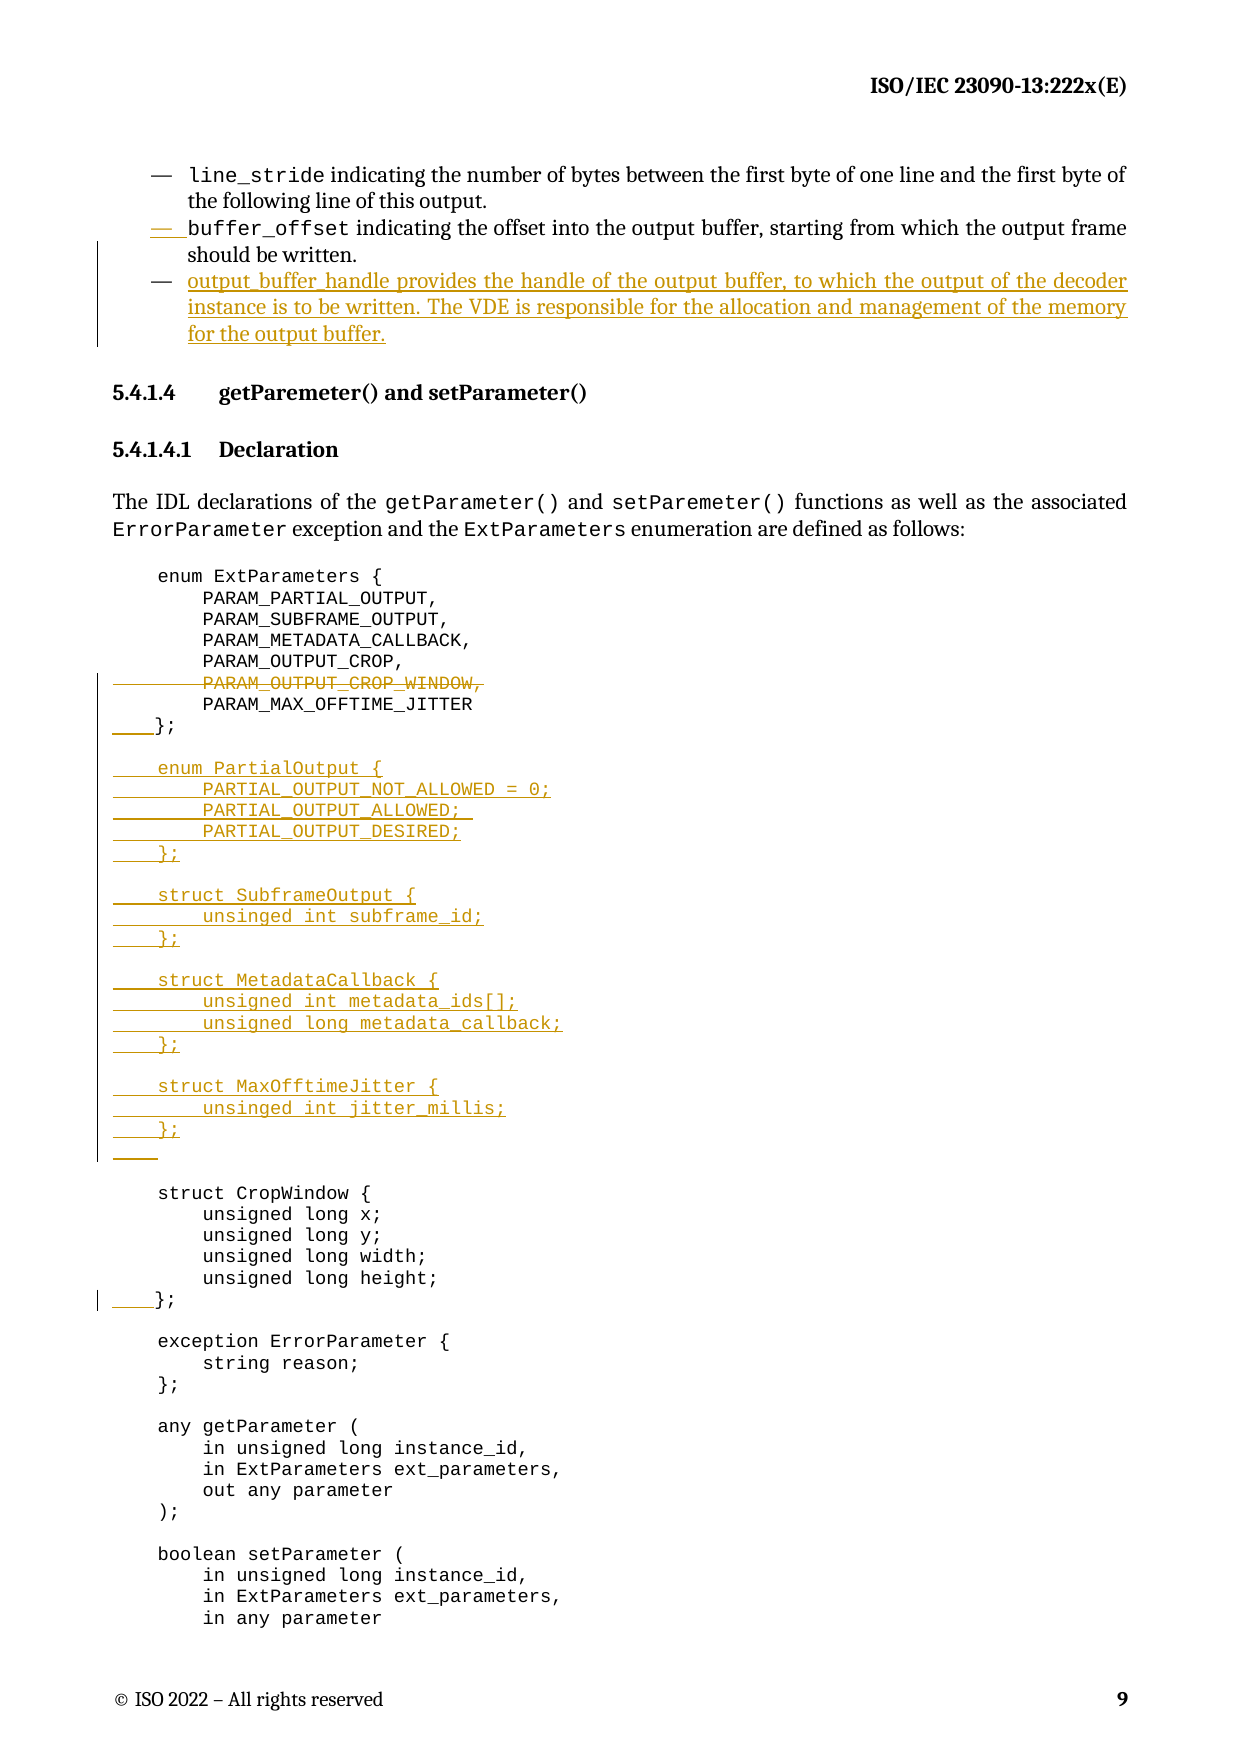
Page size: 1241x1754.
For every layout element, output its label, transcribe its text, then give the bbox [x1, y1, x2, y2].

text ); [112, 1502, 1128, 1523]
text in ExtParameters ext_parameters, [112, 1587, 1128, 1608]
text out any parameter [112, 1481, 1128, 1502]
text }; [112, 716, 1128, 737]
text unsigned long width; [112, 1247, 1128, 1268]
text in unsigned long instance_id, [112, 1566, 1128, 1587]
text unsigned long x; [112, 1205, 1128, 1226]
text unsigned long height; [112, 1268, 1128, 1290]
text in unsigned long instance_id, [112, 1438, 1128, 1460]
list buffer_offset indicating the offset into the output buffer, starting from which the output frame should be written. [150, 214, 1128, 268]
text }; [112, 1290, 1128, 1311]
text boolean setParameter ( [112, 1545, 1128, 1566]
text PARAM_PARTIAL_OUTPUT, [112, 588, 1128, 610]
text }; [112, 1375, 1128, 1396]
text unsigned long y; [112, 1226, 1128, 1247]
text in ExtParameters ext_parameters, [112, 1460, 1128, 1481]
text PARAM_METADATA_CALLBACK, [112, 631, 1128, 652]
subtitle Declaration [112, 437, 1128, 463]
text exception ErrorParameter { [112, 1332, 1128, 1353]
text PARAM_SUBFRAME_OUTPUT, [112, 610, 1128, 631]
text any getParameter ( [112, 1417, 1128, 1438]
subtitle getParemeter() and setParameter() [112, 379, 1128, 406]
list line_stride indicating the number of bytes between the first byte of one line and the first byte of the following line of this output. [150, 161, 1128, 214]
text PARAM_OUTPUT_CROP, [112, 652, 1128, 673]
text struct CropWindow { [112, 1183, 1128, 1205]
text in any parameter [112, 1608, 1128, 1630]
text PARAM_MAX_OFFTIME_JITTER [112, 695, 1128, 716]
text enum ExtParameters { [112, 567, 1128, 588]
text string reason; [112, 1353, 1128, 1375]
text The IDL declarations of the getParameter() and setParemeter() functions as well as the associated ErrorParameter exception and the ExtParameters enumeration are defined as follows: [112, 488, 1128, 542]
